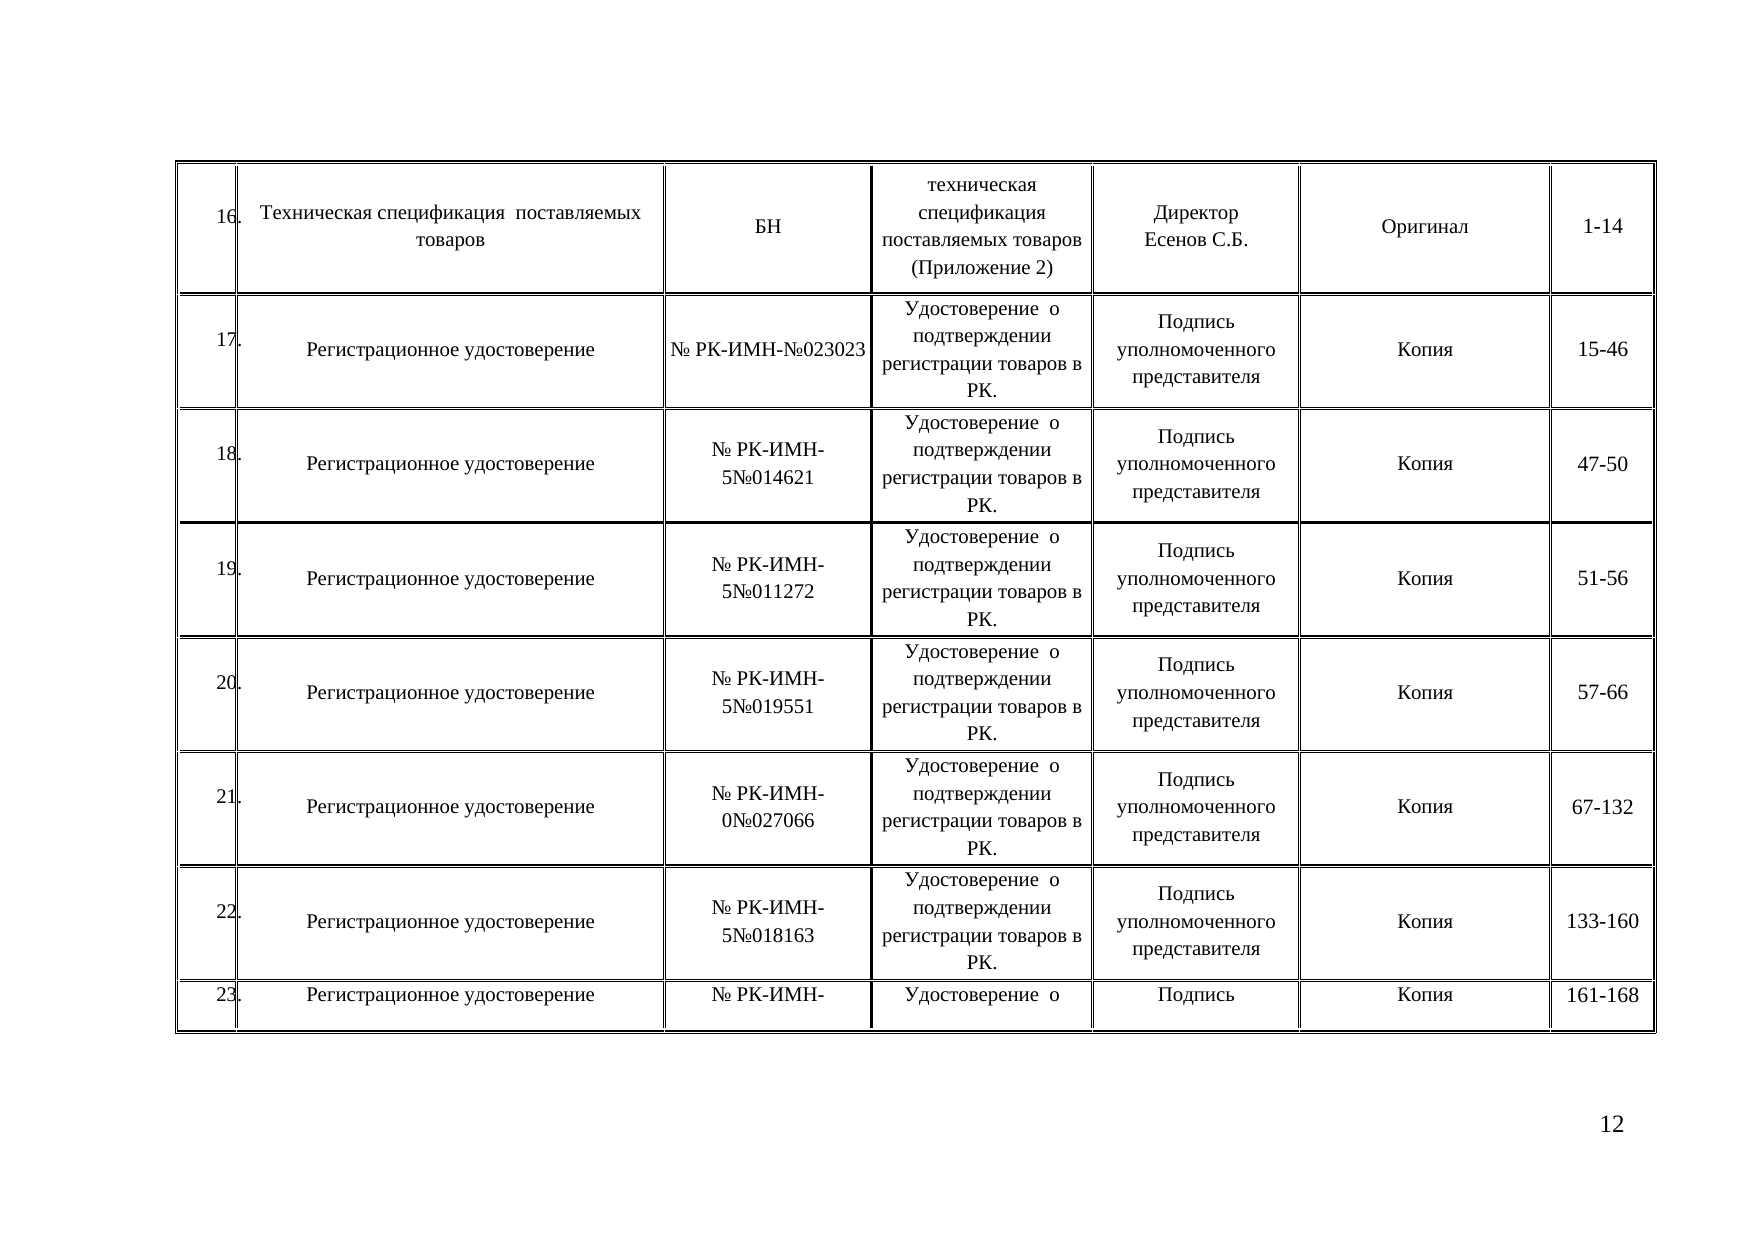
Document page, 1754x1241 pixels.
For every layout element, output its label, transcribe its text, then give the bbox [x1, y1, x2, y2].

table_cell [176, 750, 236, 864]
table_cell № РК-ИМН-0№027066 [666, 753, 870, 864]
table_cell [178, 292, 235, 407]
table_cell Регистрационное удостоверение [238, 639, 663, 750]
table_cell Копия [1301, 639, 1549, 750]
table_cell [178, 164, 236, 292]
table_cell Регистрационное удостоверение [238, 753, 663, 864]
table_cell № РК-ИМН-5№011272 [666, 524, 870, 635]
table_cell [1093, 164, 1299, 292]
table_cell 161-168 [1551, 979, 1654, 1030]
table_cell Подпись уполномоченного представителя [1094, 410, 1298, 521]
table_cell техническая спецификация поставляемых товаров (Приложение 2) [871, 164, 1093, 292]
table_cell 1-14 [1551, 164, 1653, 292]
table_cell 57-66 [1552, 635, 1654, 750]
table_cell № РК-ИМН-5№014621 [666, 410, 870, 521]
table_cell Копия [1301, 753, 1549, 864]
table_cell Подпись уполномоченного представителя [1094, 753, 1298, 864]
table_cell Удостоверение о подтверждении регистрации товаров в РК. [873, 753, 1091, 864]
table_cell Копия [1301, 410, 1549, 521]
table_cell Регистрационное удостоверение [238, 868, 663, 978]
table_cell № РК-ИМН-5№011950 [665, 982, 871, 1030]
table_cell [1093, 982, 1299, 1030]
table_cell [178, 521, 235, 635]
table_cell Копия [1301, 296, 1549, 407]
table_cell Регистрационное удостоверение [238, 410, 663, 521]
table_cell 47-50 [1551, 407, 1655, 521]
table_cell 67-132 [1551, 750, 1655, 864]
table_cell Подпись уполномоченного представителя [1094, 524, 1298, 635]
table_cell Удостоверение о подтверждении регистрации товаров в РК. [873, 639, 1091, 750]
table_cell [178, 635, 235, 750]
table_cell Оригинал [1300, 164, 1551, 292]
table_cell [873, 868, 1091, 978]
table_cell 15-46 [1552, 292, 1654, 407]
table_cell Удостоверение о подтверждении регистрации товаров в РК. [873, 296, 1091, 407]
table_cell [236, 982, 664, 1030]
table_cell [178, 864, 235, 978]
table_cell Техническая спецификация поставляемых товаров [236, 164, 664, 292]
table_cell № РК-ИМН-5№018163 [666, 868, 870, 978]
table_cell БН [665, 164, 871, 292]
table_cell Удостоверение о подтверждении регистрации товаров в РК. [873, 524, 1091, 635]
table_cell 51-56 [1552, 521, 1653, 635]
table_cell Регистрационное удостоверение [238, 296, 663, 407]
table_cell Копия [1301, 524, 1549, 635]
table_cell № РК-ИМН-№023023 [666, 296, 870, 407]
table_cell Подпись уполномоченного представителя [1094, 639, 1298, 750]
table_cell [176, 407, 236, 521]
table_cell 133-160 [1552, 864, 1654, 978]
table_cell Регистрационное удостоверение [238, 524, 663, 635]
table_cell Удостоверение о подтверждении регистрации товаров в РК. [873, 410, 1091, 521]
table_cell № РК-ИМН-5№019551 [666, 639, 870, 750]
table_cell Подпись уполномоченного представителя [1094, 296, 1298, 407]
table_cell [178, 979, 236, 1030]
table_cell Подпись уполномоченного представителя [1094, 868, 1298, 978]
table_cell Копия [1300, 982, 1551, 1030]
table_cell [871, 982, 1093, 1030]
table_cell Копия [1301, 868, 1549, 978]
